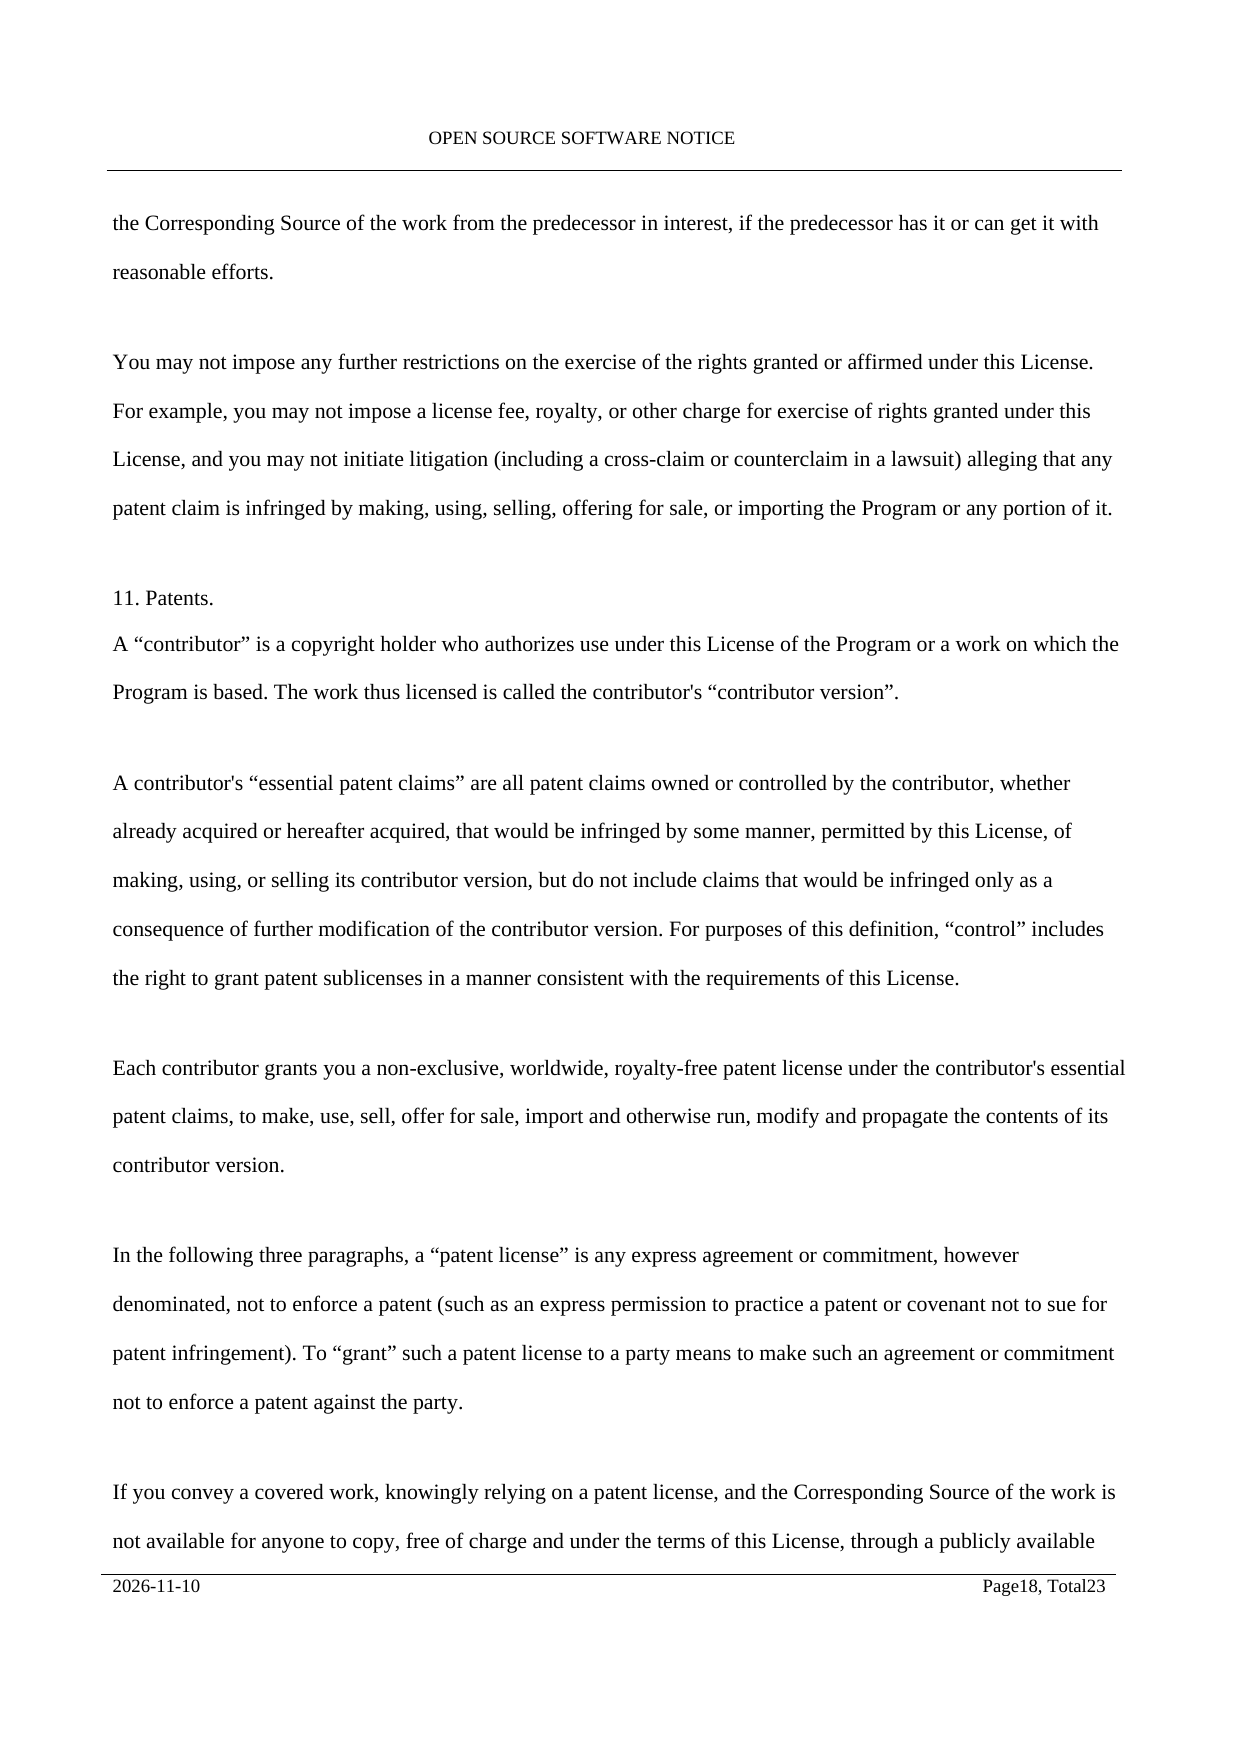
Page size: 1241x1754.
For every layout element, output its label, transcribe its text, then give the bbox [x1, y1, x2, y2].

text 11. Patents. [112, 582, 1128, 614]
text Each contributor grants you a non-exclusive, worldwide, royalty-free patent license under the contributor's essential patent claims, to make, use, sell, offer for sale, import and otherwise run, modify and propagate the contents of its contributor version. [112, 1051, 1128, 1181]
text A “contributor” is a copyright holder who authorizes use under this License of the Program or a work on which the Program is based. The work thus licensed is called the contributor's “contributor version”. [112, 627, 1128, 708]
text In the following three paragraphs, a “patent license” is any express agreement or commitment, however denominated, not to enforce a patent (such as an express permission to practice a patent or covenant not to sue for patent infringement). To “grant” such a patent license to a party means to make such an agreement or commitment not to enforce a patent against the party. [112, 1239, 1128, 1417]
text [112, 1475, 1128, 1556]
text You may not impose any further restrictions on the exercise of the rights granted or affirmed under this License. For example, you may not impose a license fee, royalty, or other charge for exercise of rights granted under this License, and you may not initiate litigation (including a cross-claim or counterclaim in a lawsuit) alleging that any patent claim is infringed by making, using, selling, offering for sale, or importing the Program or any portion of it. [112, 345, 1128, 524]
text A contributor's “essential patent claims” are all patent claims owned or controlled by the contributor, whether already acquired or hereafter acquired, that would be infringed by some manner, permitted by this License, of making, using, or selling its contributor version, but do not include claims that would be infringed only as a consequence of further modification of the contributor version. For purposes of this definition, “control” includes the right to grant patent sublicenses in a manner consistent with the requirements of this License. [112, 766, 1128, 993]
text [112, 206, 1128, 288]
